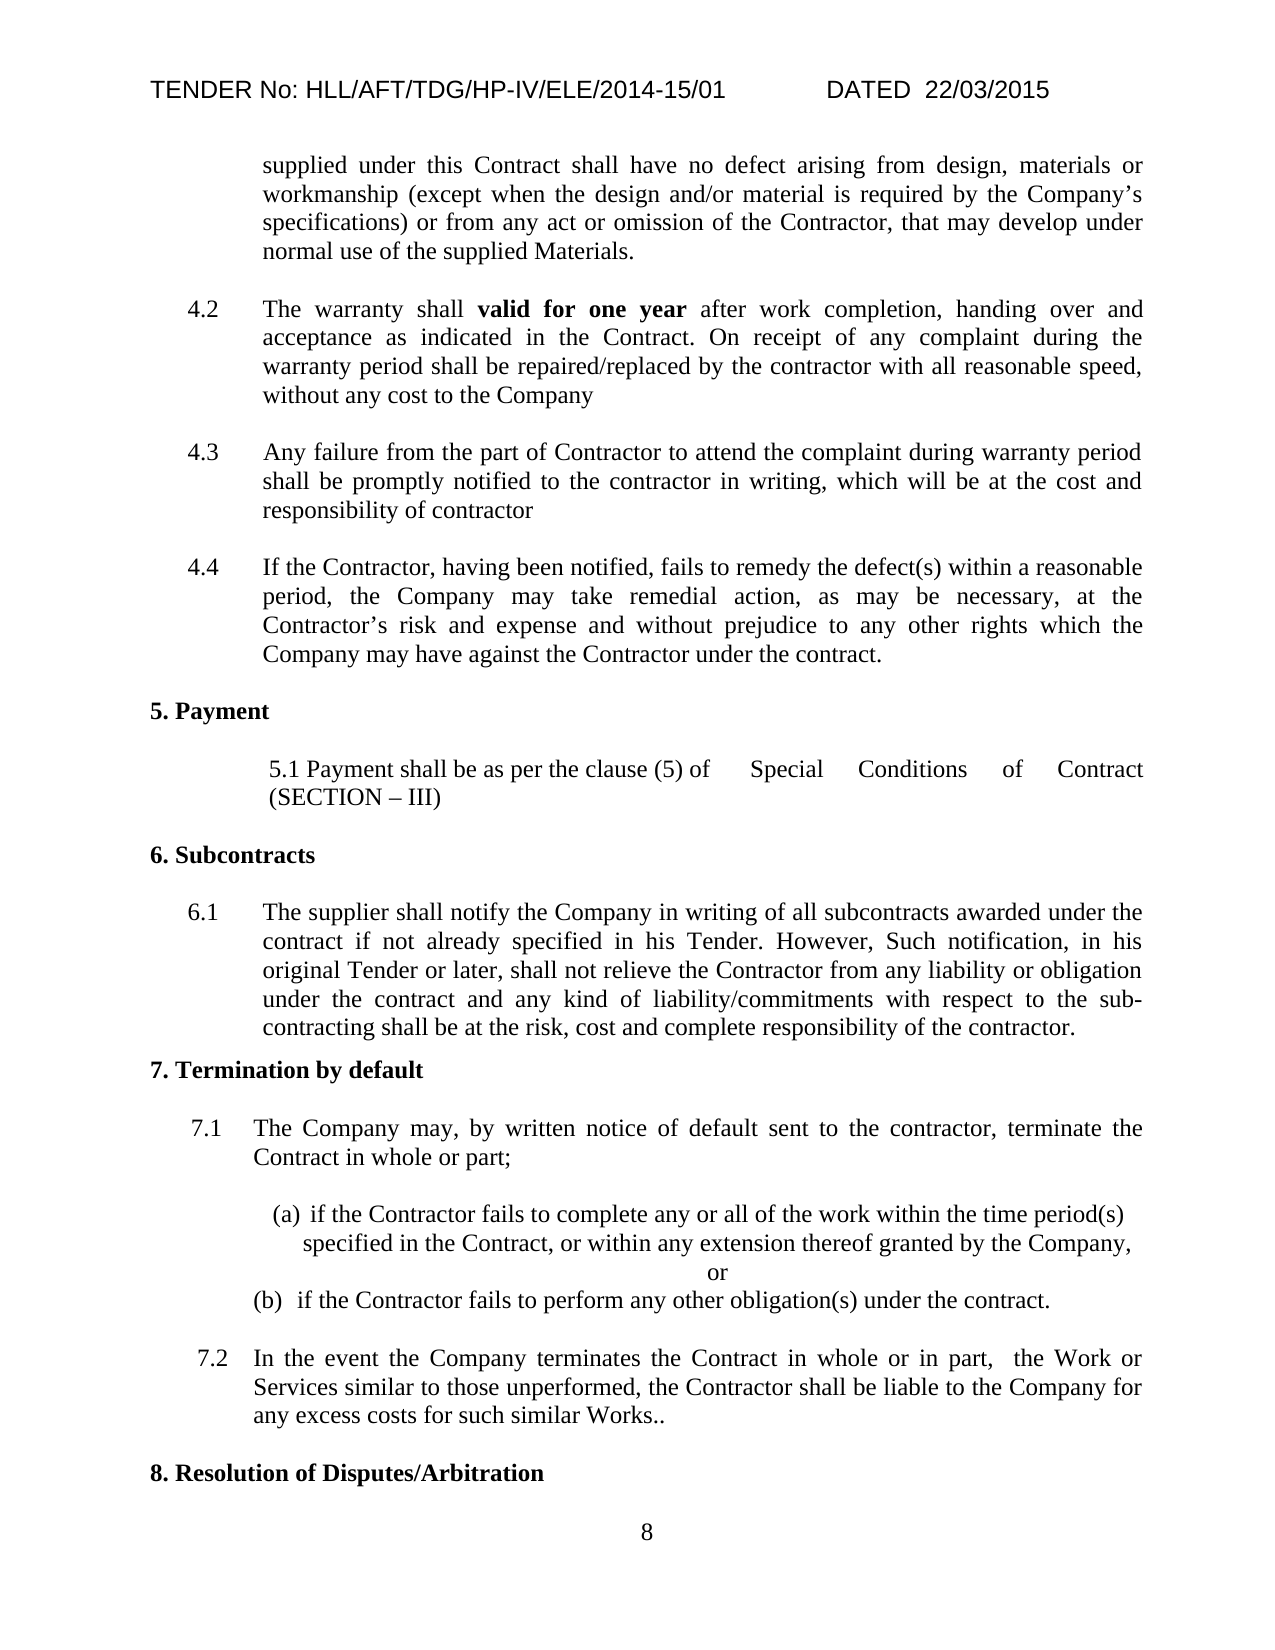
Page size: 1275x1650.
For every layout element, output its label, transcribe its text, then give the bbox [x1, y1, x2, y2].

text 7.2 In the event the Company terminates the Contract in whole or in part, the Work or Services similar to those unperformed, the Contractor shall be liable to the Company for any excess costs for such similar Works.. [197, 1343, 1144, 1429]
list if the Contractor fails to perform any other obligation(s) under the contract. [253, 1286, 1144, 1314]
text 8. Resolution of Disputes/Arbitration [150, 1458, 1144, 1487]
text 4.2 The warranty shall valid for one year after work completion, handing over and acceptance as indicated in the Contract. On receipt of any complaint during the warranty period shall be repaired/replaced by the contractor with all reasonable speed, without any cost to the Company [187, 294, 1144, 409]
text 6. Subcontracts [150, 840, 1144, 869]
text 5. Payment [150, 696, 1144, 725]
text 7.1 The Company may, by written notice of default sent to the contractor, terminate the Contract in whole or part; [178, 1113, 1144, 1171]
list if the Contractor fails to complete any or all of the work within the time period(s) specified in the Contract, or within any extension thereof granted by the Company, or [253, 1199, 1144, 1286]
text 6.1 The supplier shall notify the Company in writing of all subcontracts awarded under the contract if not already specified in his Tender. However, Such notification, in his original Tender or later, shall not relieve the Contractor from any liability or obligation under the contract and any kind of liability/commitments with respect to the sub-contracting shall be at the risk, cost and complete responsibility of the contractor. [187, 897, 1144, 1041]
text 4.3 Any failure from the part of Contractor to attend the complaint during warranty period shall be promptly notified to the contractor in writing, which will be at the cost and responsibility of contractor [187, 437, 1144, 524]
text 7. Termination by default [150, 1056, 1144, 1084]
text 4.4 If the Contractor, having been notified, fails to remedy the defect(s) within a reasonable period, the Company may take remedial action, as may be necessary, at the Contractor’s risk and expense and without prejudice to any other rights which the Company may have against the Contractor under the contract. [187, 552, 1144, 667]
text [178, 150, 1144, 265]
list 5.1 Payment shall be as per the clause (5) of Special Conditions of Contract (SECTION – III) [269, 754, 1144, 811]
